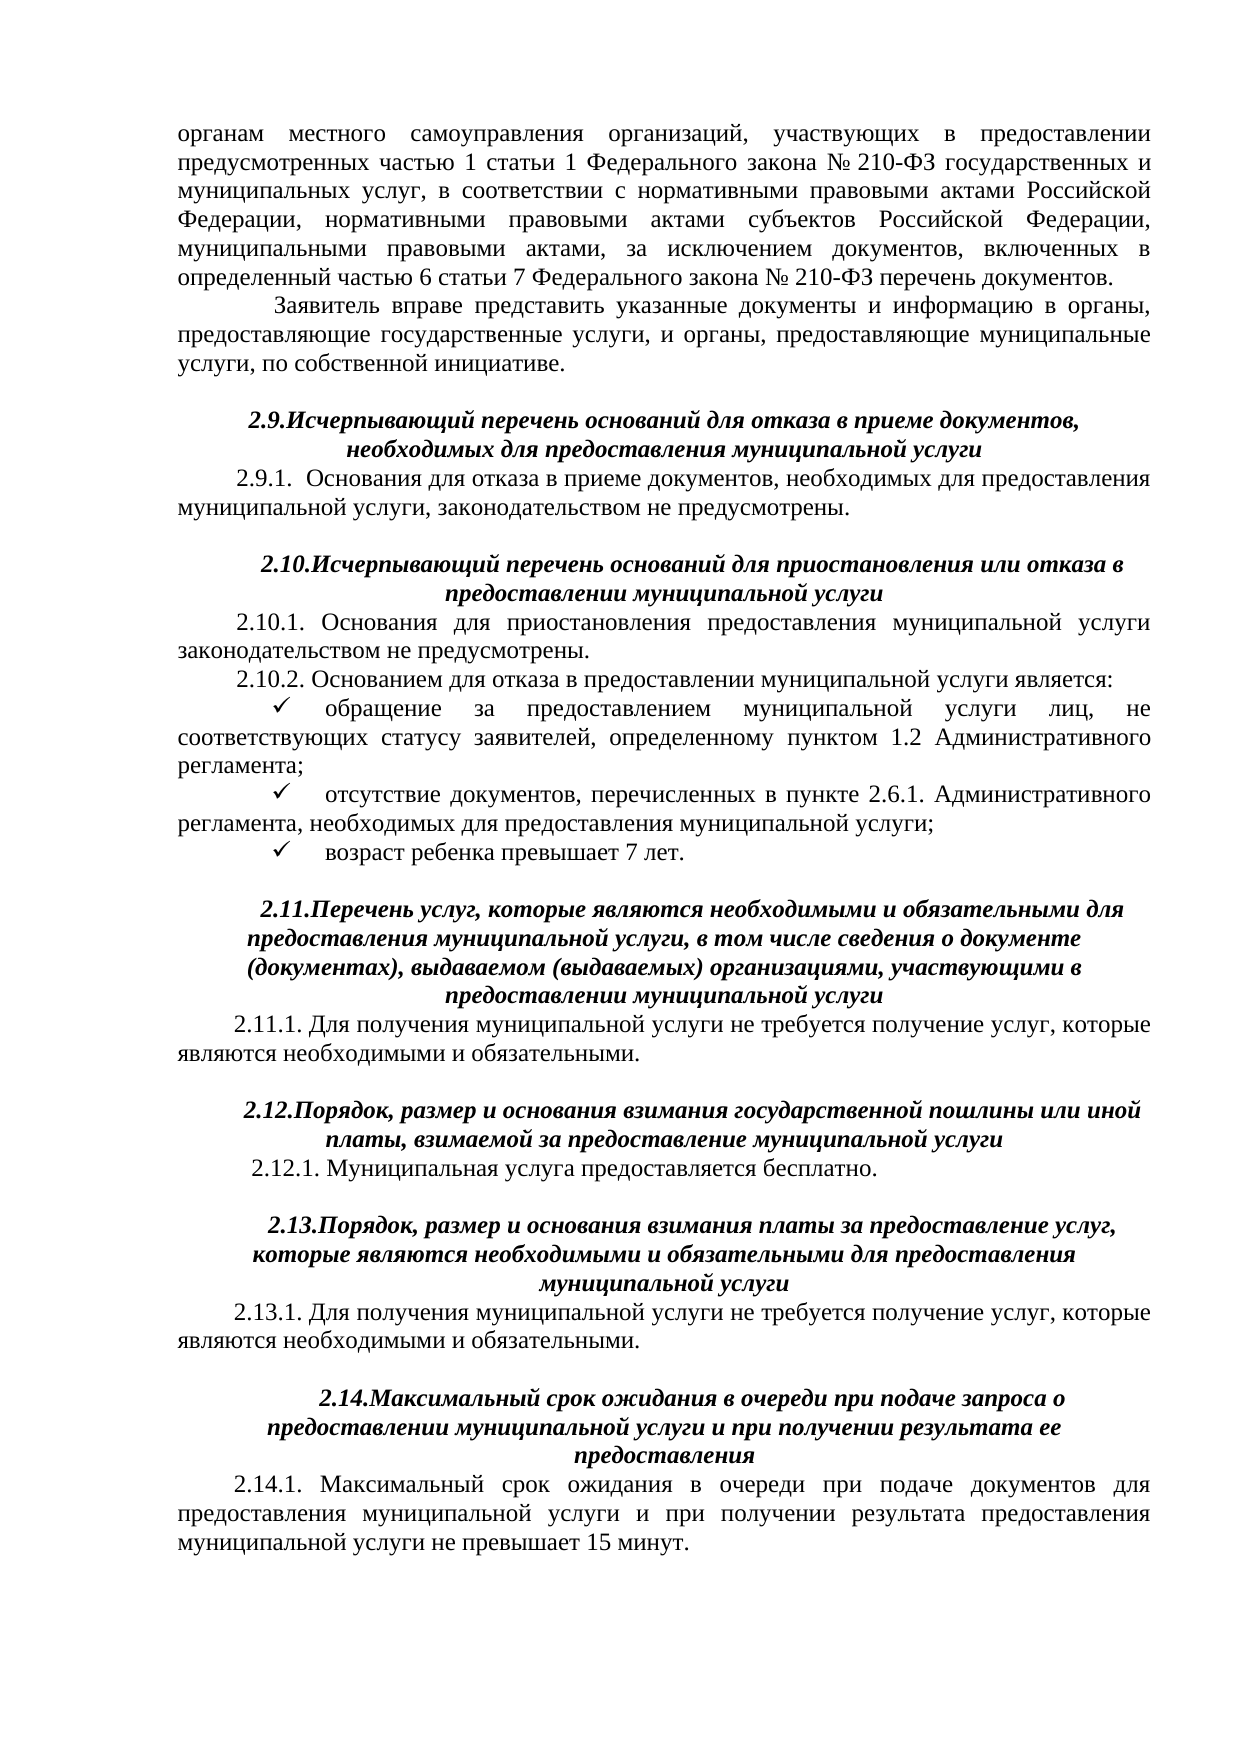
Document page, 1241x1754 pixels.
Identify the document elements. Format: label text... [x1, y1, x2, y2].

text 2.12.Порядок, размер и основания взимания государственной пошлины или иной платы, взимаемой за предоставление муниципальной услуги [177, 1096, 1152, 1153]
list обращение за предоставлением муниципальной услуги лиц, не соответствующих статусу заявителей, определенному пунктом 1.2 Административного регламента; [177, 693, 1152, 779]
list отсутствие документов, перечисленных в пункте 2.6.1. Административного регламента, необходимых для предоставления муниципальной услуги; [177, 779, 1152, 837]
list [177, 118, 1152, 291]
text 2.9.Исчерпывающий перечень оснований для отказа в приеме документов, необходимых для предоставления муниципальной услуги [177, 406, 1152, 463]
text Заявитель вправе представить указанные документы и информацию в органы, предоставляющие государственные услуги, и органы, предоставляющие муниципальные услуги, по собственной инициативе. [177, 291, 1152, 377]
text 2.10.2. Основанием для отказа в предоставлении муниципальной услуги является: [177, 664, 1152, 693]
text 2.13.Порядок, размер и основания взимания платы за предоставление услуг, которые являются необходимыми и обязательными для предоставления муниципальной услуги [177, 1211, 1152, 1297]
text 2.10.Исчерпывающий перечень оснований для приостановления или отказа в предоставлении муниципальной услуги [177, 549, 1152, 607]
list возраст ребенка превышает 7 лет. [177, 837, 1152, 866]
text 2.11.Перечень услуг, которые являются необходимыми и обязательными для предоставления муниципальной услуги, в том числе сведения о документе (документах), выдаваемом (выдаваемых) организациями, участвующими в предоставлении муниципальной услуги [177, 894, 1152, 1009]
text 2.11.1. Для получения муниципальной услуги не требуется получение услуг, которые являются необходимыми и обязательными. [177, 1009, 1152, 1067]
text 2.14.1. Максимальный срок ожидания в очереди при подаче документов для предоставления муниципальной услуги и при получении результата предоставления муниципальной услуги не превышает 15 минут. [177, 1469, 1152, 1556]
text 2.9.1. Основания для отказа в приеме документов, необходимых для предоставления муниципальной услуги, законодательством не предусмотрены. [177, 463, 1152, 521]
text 2.10.1. Основания для приостановления предоставления муниципальной услуги законодательством не предусмотрены. [177, 607, 1152, 664]
text 2.12.1. Муниципальная услуга предоставляется бесплатно. [177, 1153, 1152, 1182]
text 2.14.Максимальный срок ожидания в очереди при подаче запроса о предоставлении муниципальной услуги и при получении результата ее предоставления [177, 1383, 1152, 1469]
text 2.13.1. Для получения муниципальной услуги не требуется получение услуг, которые являются необходимыми и обязательными. [177, 1297, 1152, 1354]
